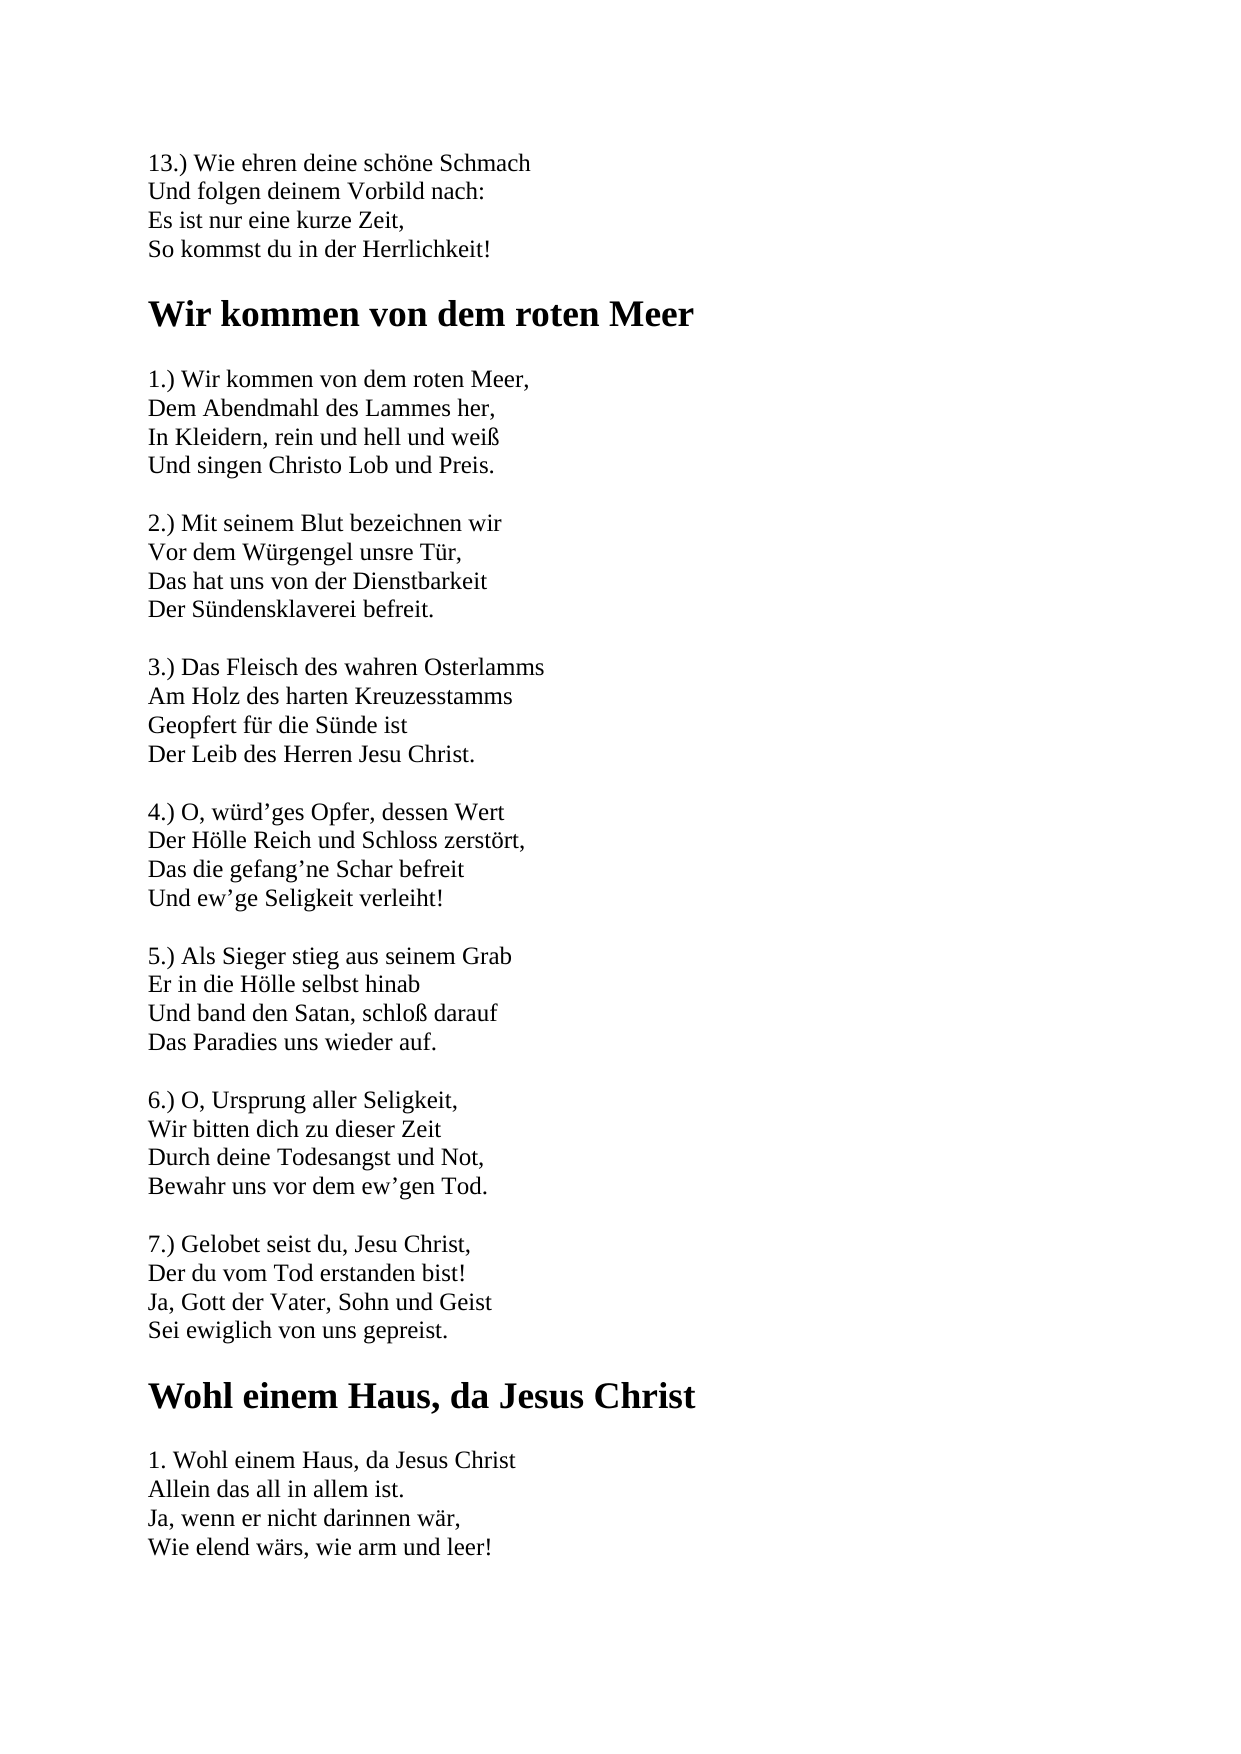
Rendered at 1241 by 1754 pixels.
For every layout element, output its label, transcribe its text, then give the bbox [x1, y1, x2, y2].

subtitle Wohl einem Haus, da Jesus Christ [148, 1373, 1093, 1416]
subtitle Wir kommen von dem roten Meer [148, 292, 1093, 335]
text 1. Wohl einem Haus, da Jesus Christ Allein das all in allem ist. Ja, wenn er nicht darinnen wär, Wie elend wärs, wie arm und leer! [148, 1446, 1093, 1561]
text 13.) Wie ehren deine schöne Schmach Und folgen deinem Vorbild nach: Es ist nur eine kurze Zeit, So kommst du in der Herrlichkeit! [148, 148, 1093, 263]
text 1.) Wir kommen von dem roten Meer, Dem Abendmahl des Lammes her, In Kleidern, rein und hell und weiß Und singen Christo Lob und Preis. [148, 364, 1093, 479]
text 2.) Mit seinem Blut bezeichnen wir Vor dem Würgengel unsre Tür, Das hat uns von der Dienstbarkeit Der Sündensklaverei befreit. [148, 508, 1093, 623]
text 7.) Gelobet seist du, Jesu Christ, Der du vom Tod erstanden bist! Ja, Gott der Vater, Sohn und Geist Sei ewiglich von uns gepreist. [148, 1229, 1093, 1344]
text 6.) O, Ursprung aller Seligkeit, Wir bitten dich zu dieser Zeit Durch deine Todesangst und Not, Bewahr uns vor dem ew’gen Tod. [148, 1085, 1093, 1200]
text 4.) O, würd’ges Opfer, dessen Wert Der Hölle Reich und Schloss zerstört, Das die gefang’ne Schar befreit Und ew’ge Seligkeit verleiht! [148, 797, 1093, 912]
text 3.) Das Fleisch des wahren Osterlamms Am Holz des harten Kreuzesstamms Geopfert für die Sünde ist Der Leib des Herren Jesu Christ. [148, 652, 1093, 767]
text 5.) Als Sieger stieg aus seinem Grab Er in die Hölle selbst hinab Und band den Satan, schloß darauf Das Paradies uns wieder auf. [148, 941, 1093, 1056]
